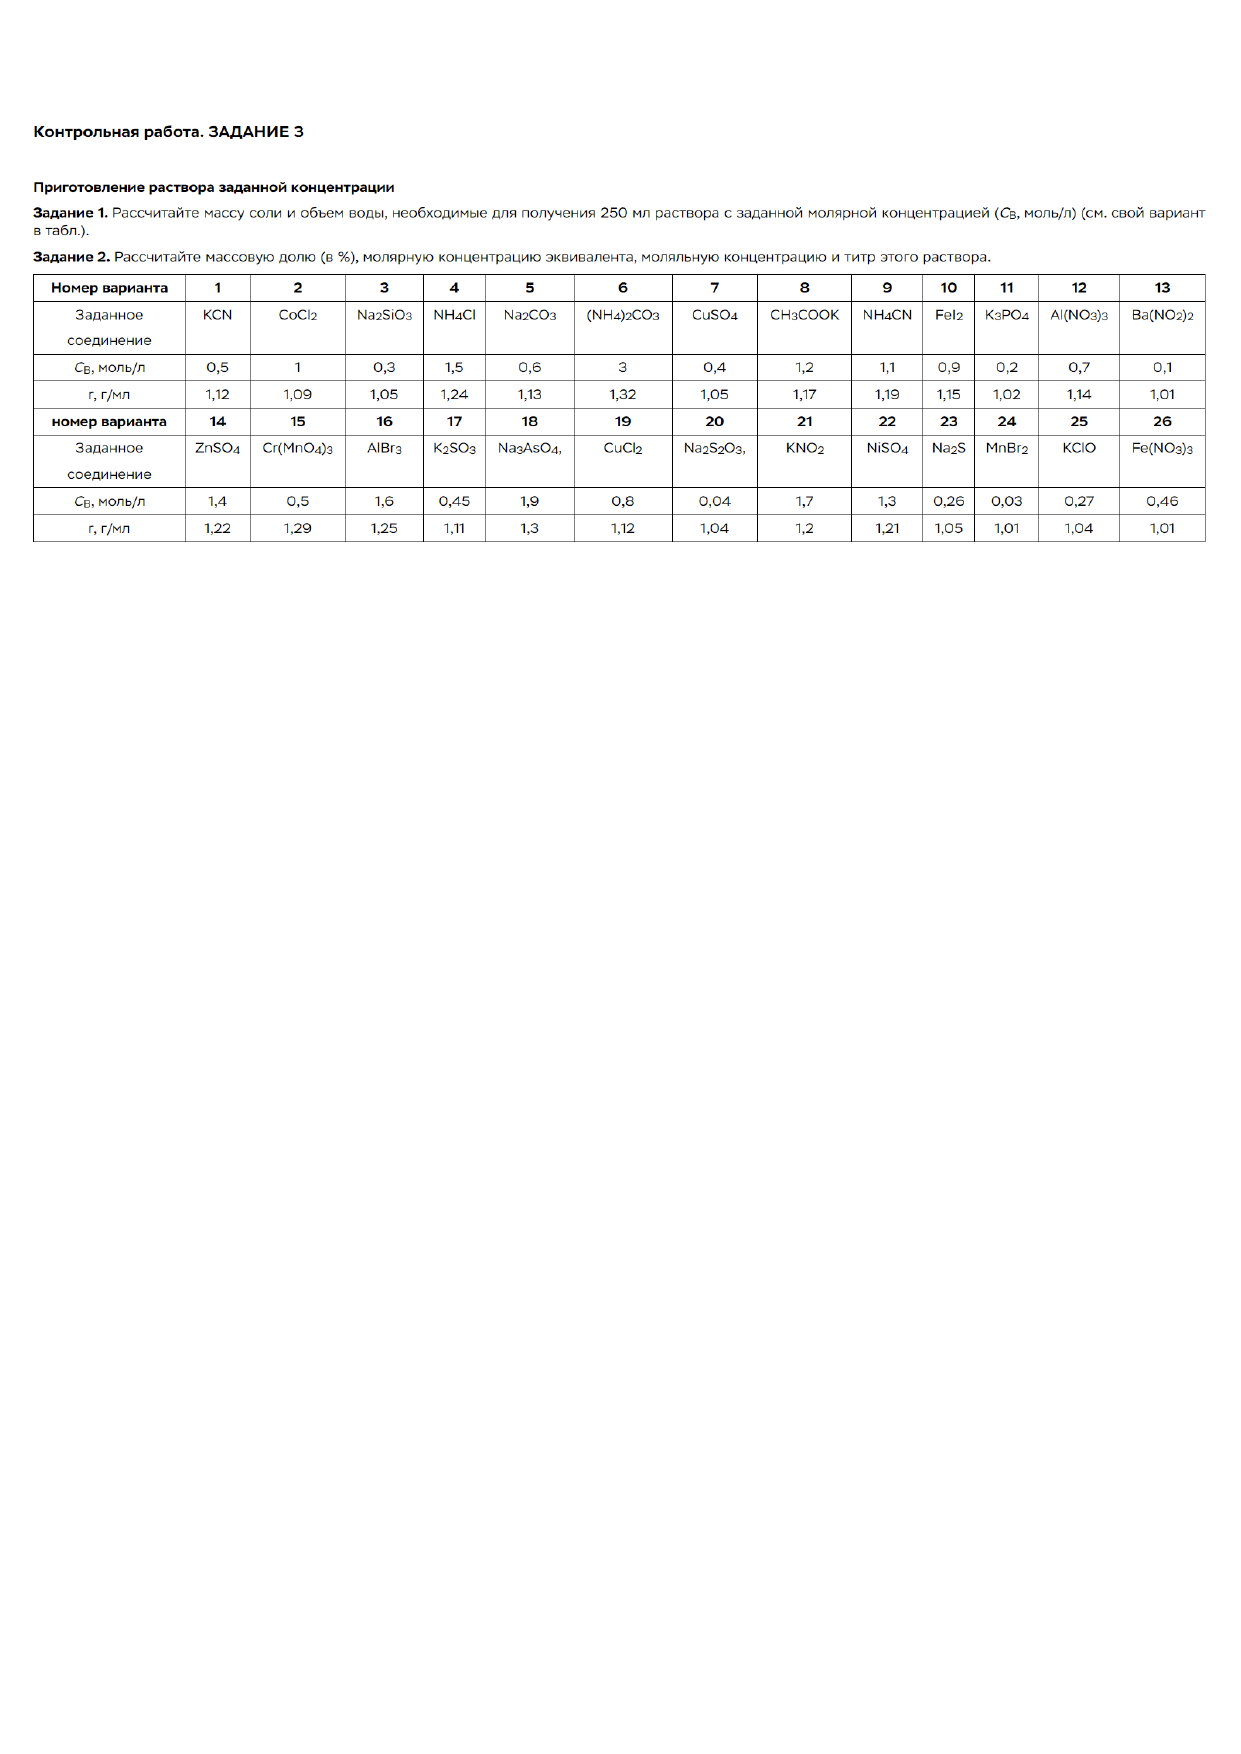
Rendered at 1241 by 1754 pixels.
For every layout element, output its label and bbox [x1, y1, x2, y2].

picture [25, 118, 1210, 559]
